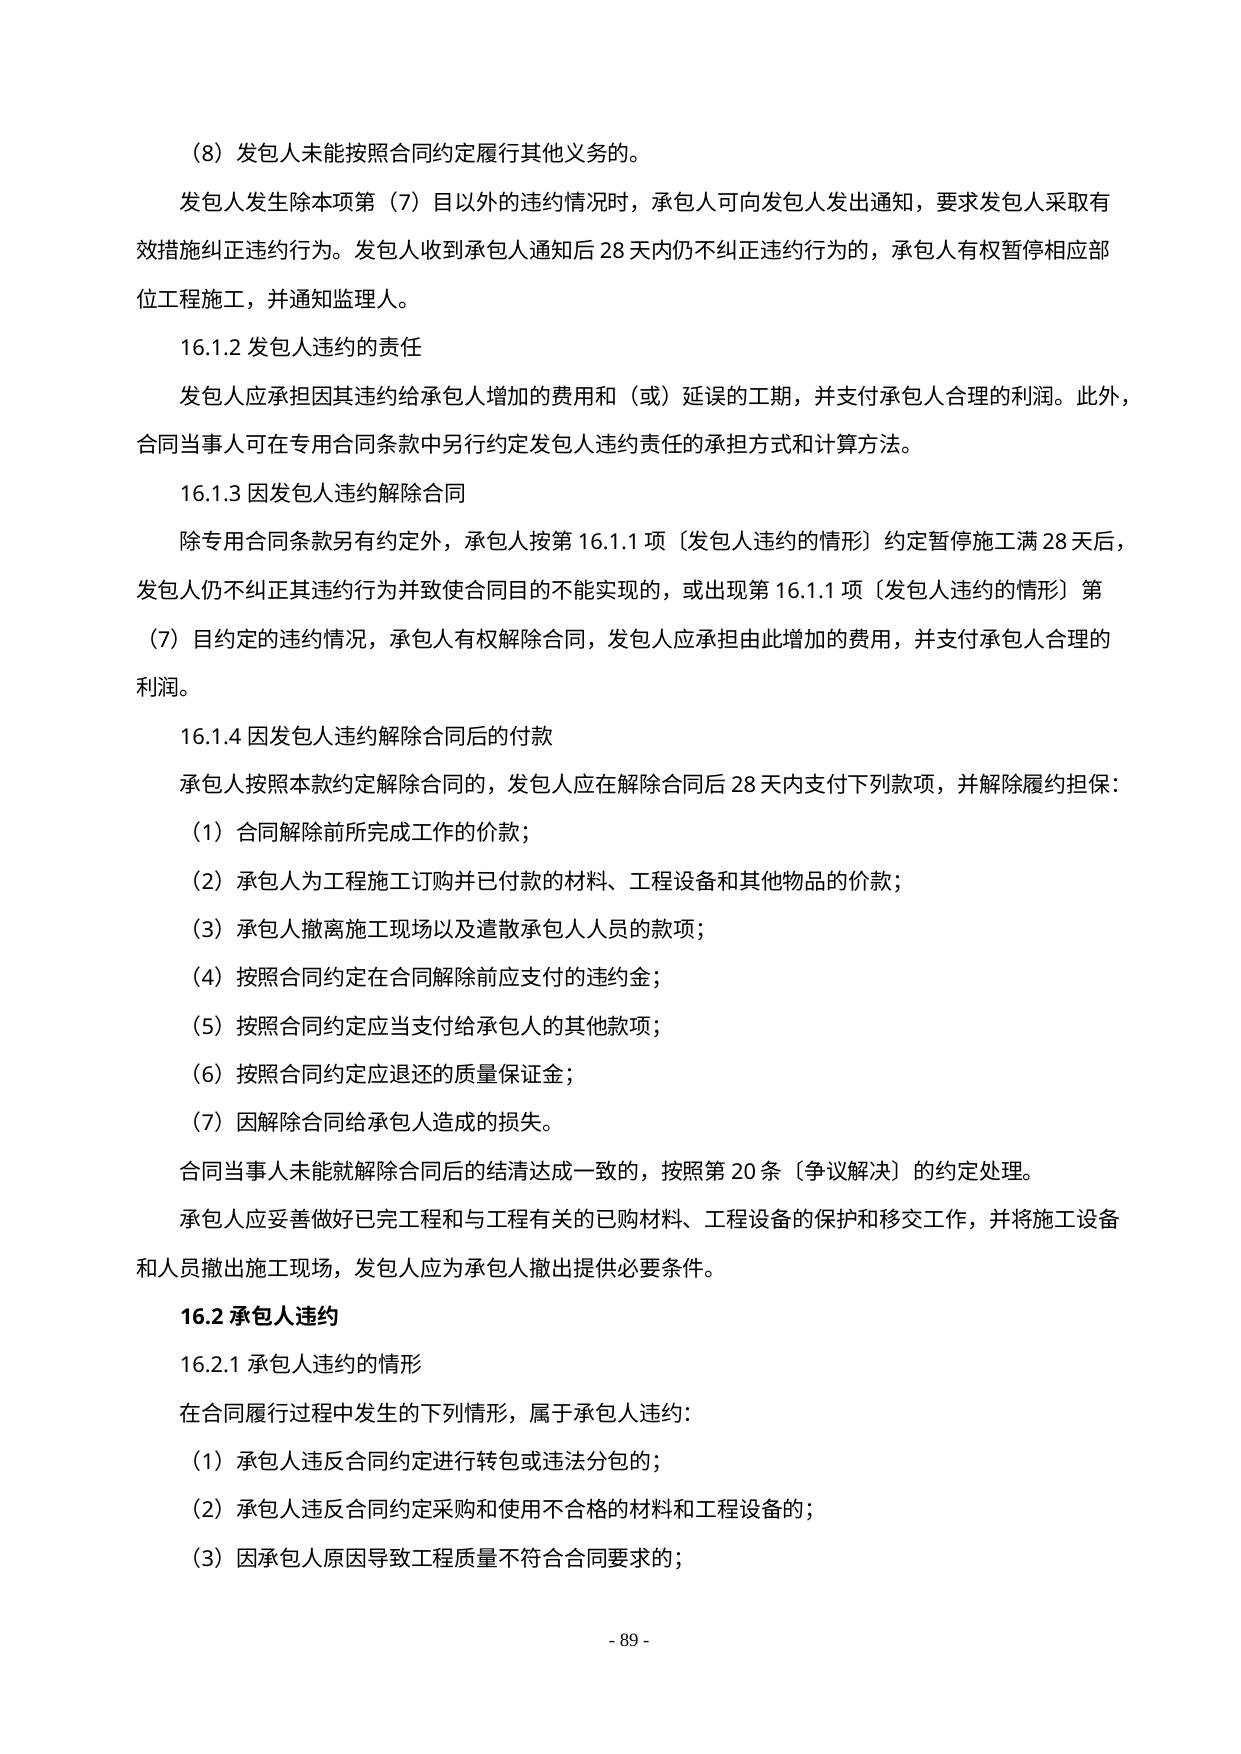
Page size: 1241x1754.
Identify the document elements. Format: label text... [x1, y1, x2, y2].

text （2）承包人违反合同约定采购和使用不合格的材料和工程设备的； [136, 1492, 1122, 1524]
subtitle 16.2 承包人违约 [136, 1299, 1122, 1331]
text 承包人按照本款约定解除合同的，发包人应在解除合同后28天内支付下列款项，并解除履约担保： [136, 767, 1122, 799]
text 除专用合同条款另有约定外，承包人按第16.1.1项〔发包人违约的情形〕约定暂停施工满28天后，发包人仍不纠正其违约行为并致使合同目的不能实现的，或出现第16.1.1项〔发包人违约的情形〕第（7）目约定的违约情况，承包人有权解除合同，发包人应承担由此增加的费用，并支付承包人合理的利润。 [136, 524, 1122, 702]
text 16.1.3 因发包人违约解除合同 [136, 475, 1122, 508]
text （7）因解除合同给承包人造成的损失。 [136, 1105, 1122, 1137]
text （1）合同解除前所完成工作的价款； [136, 815, 1122, 847]
text 在合同履行过程中发生的下列情形，属于承包人违约： [136, 1395, 1122, 1428]
text 16.2.1 承包人违约的情形 [136, 1347, 1122, 1379]
text （8）发包人未能按照合同约定履行其他义务的。 [136, 136, 1122, 168]
text 合同当事人未能就解除合同后的结清达成一致的，按照第20条〔争议解决〕的约定处理。 [136, 1153, 1122, 1186]
text （3）因承包人原因导致工程质量不符合合同要求的； [136, 1540, 1122, 1573]
text （1）承包人违反合同约定进行转包或违法分包的； [136, 1444, 1122, 1476]
text （6）按照合同约定应退还的质量保证金； [136, 1057, 1122, 1089]
text 发包人应承担因其违约给承包人增加的费用和（或）延误的工期，并支付承包人合理的利润。此外，合同当事人可在专用合同条款中另行约定发包人违约责任的承担方式和计算方法。 [136, 378, 1122, 459]
text （5）按照合同约定应当支付给承包人的其他款项； [136, 1008, 1122, 1041]
text （4）按照合同约定在合同解除前应支付的违约金； [136, 960, 1122, 992]
text （3）承包人撤离施工现场以及遣散承包人人员的款项； [136, 912, 1122, 944]
text （2）承包人为工程施工订购并已付款的材料、工程设备和其他物品的价款； [136, 863, 1122, 896]
text 发包人发生除本项第（7）目以外的违约情况时，承包人可向发包人发出通知，要求发包人采取有效措施纠正违约行为。发包人收到承包人通知后28天内仍不纠正违约行为的，承包人有权暂停相应部位工程施工，并通知监理人。 [136, 184, 1122, 314]
text 承包人应妥善做好已完工程和与工程有关的已购材料、工程设备的保护和移交工作，并将施工设备和人员撤出施工现场，发包人应为承包人撤出提供必要条件。 [136, 1202, 1122, 1283]
text 16.1.4 因发包人违约解除合同后的付款 [136, 718, 1122, 751]
text 16.1.2 发包人违约的责任 [136, 330, 1122, 362]
